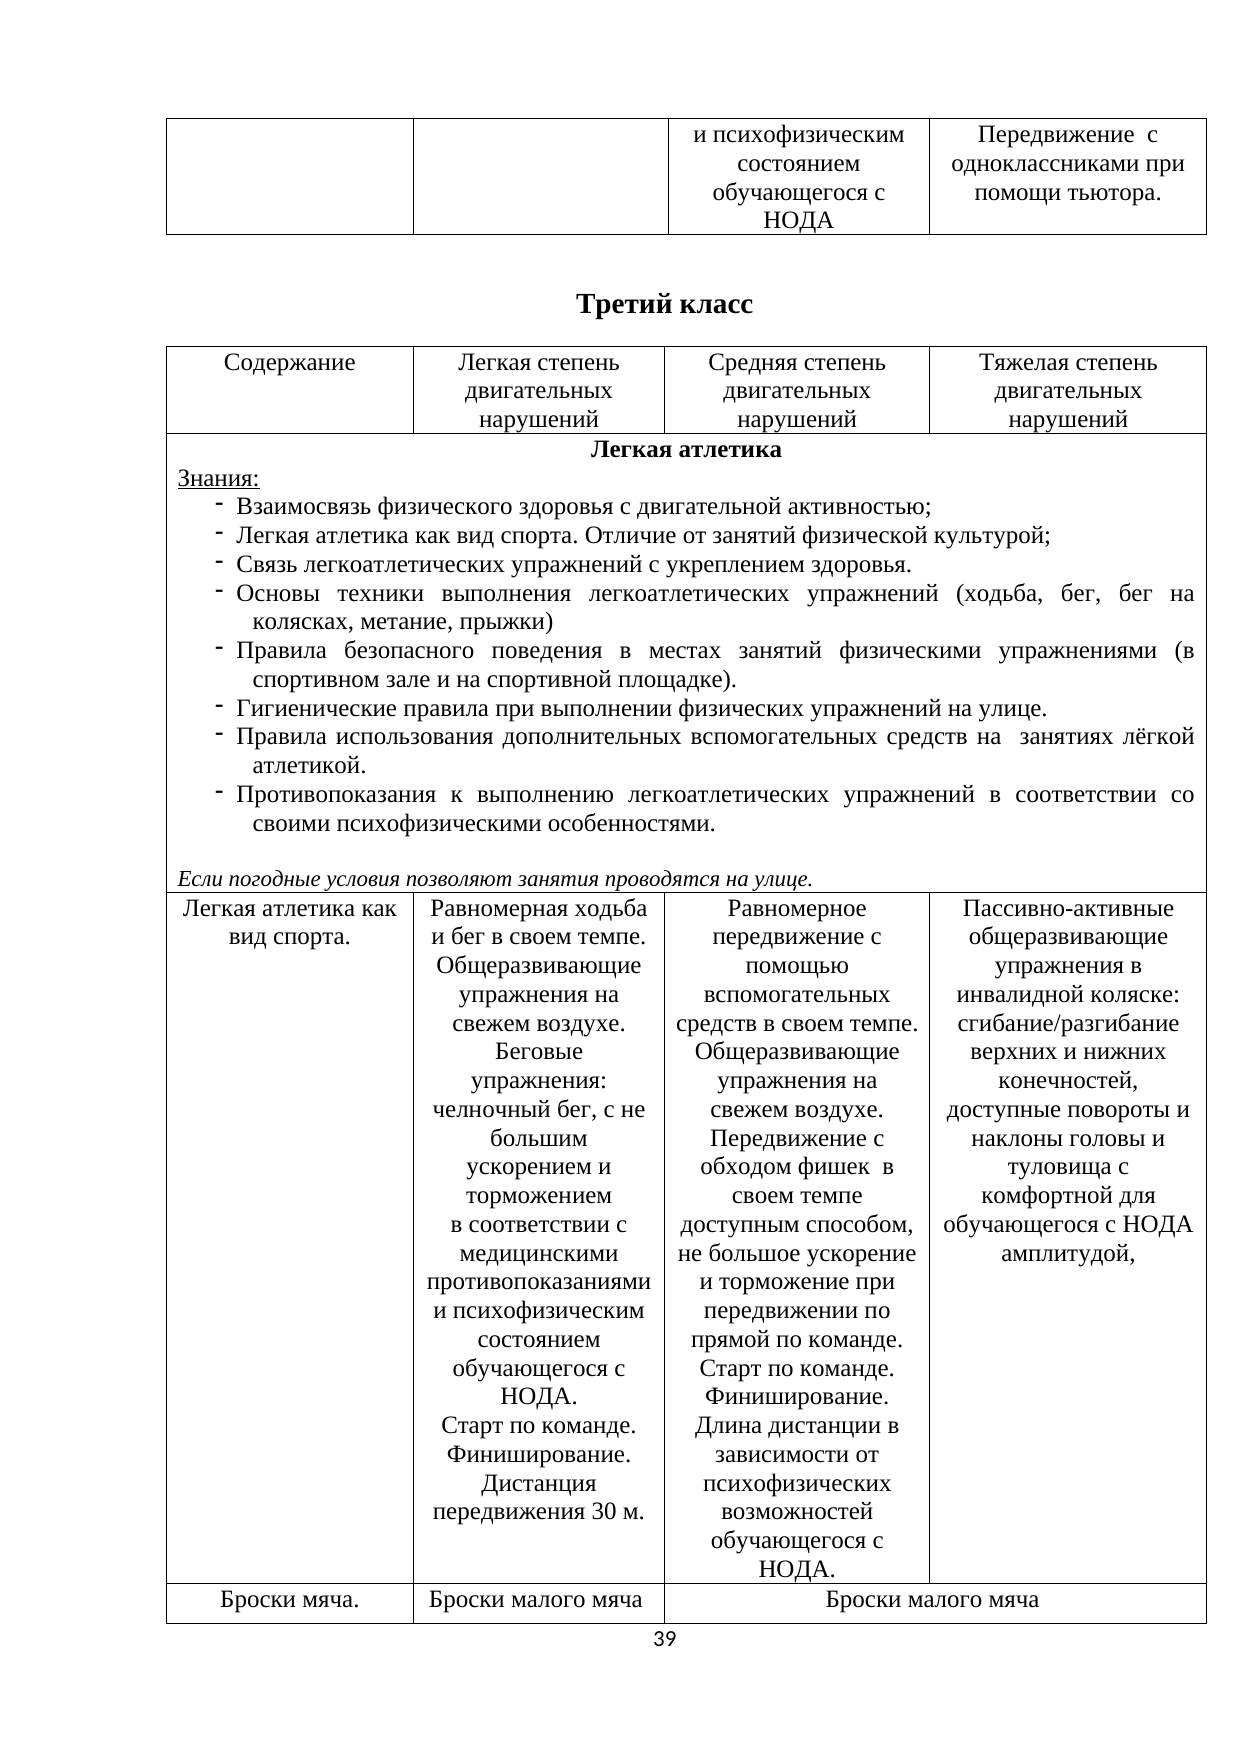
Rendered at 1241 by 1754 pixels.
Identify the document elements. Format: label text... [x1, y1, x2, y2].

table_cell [669, 119, 929, 234]
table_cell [414, 119, 668, 234]
table_cell Равномерная ходьба и бег в своем темпе. Общеразвивающие упражнения на свежем воздухе. Беговые упражнения: челночный бег, с не большим ускорением и торможением в соответствии с медицинскими противопоказаниями и психофизическим состоянием обучающегося с НОДА. Старт по команде. Финиширование. Дистанция передвижения 30 м. [414, 893, 664, 1583]
table_header Средняя степень двигательных нарушений [665, 347, 929, 433]
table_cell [414, 1584, 664, 1623]
table_cell Пассивно-активные общеразвивающие упражнения в инвалидной коляске: сгибание/разгибание верхних и нижних конечностей, доступные повороты и наклоны головы и туловища с комфортной для обучающегося с НОДА амплитудой, [930, 893, 1206, 1583]
table_header Легкая степень двигательных нарушений [414, 347, 664, 433]
text Третий класс [177, 286, 1152, 320]
table_cell Легкая атлетика Знания: Взаимосвязь физического здоровья с двигательной активностью; Легкая атлетика как вид спорта. Отличие от занятий физической культурой; Связь легкоатлетических упражнений с укреплением здоровья. Основы техники выполнения легкоатлетических упражнений (ходьба, бег, бег на колясках, метание, прыжки) Правила безопасного поведения в местах занятий физическими упражнениями (в спортивном зале и на спортивной площадке). Гигиенические правила при выполнении физических упражнений на улице. Правила использования дополнительных вспомогательных средств на занятиях лёгкой атлетикой. Противопоказания к выполнению легкоатлетических упражнений в соответствии со своими психофизическими особенностями. Если погодные условия позволяют занятия проводятся на улице. [167, 434, 1206, 892]
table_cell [930, 119, 1206, 234]
table_header Тяжелая степень двигательных нарушений [930, 347, 1206, 433]
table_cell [665, 1584, 1206, 1623]
table_cell Легкая атлетика как вид спорта. [167, 893, 413, 1583]
table_cell Равномерное передвижение с помощью вспомогательных средств в своем темпе. Общеразвивающие упражнения на свежем воздухе. Передвижение с обходом фишек в своем темпе доступным способом, не большое ускорение и торможение при передвижении по прямой по команде. Старт по команде. Финиширование. Длина дистанции в зависимости от психофизических возможностей обучающегося с НОДА. [665, 893, 929, 1583]
table_cell Броски мяча. [167, 1584, 413, 1623]
table_header Содержание [167, 347, 413, 433]
